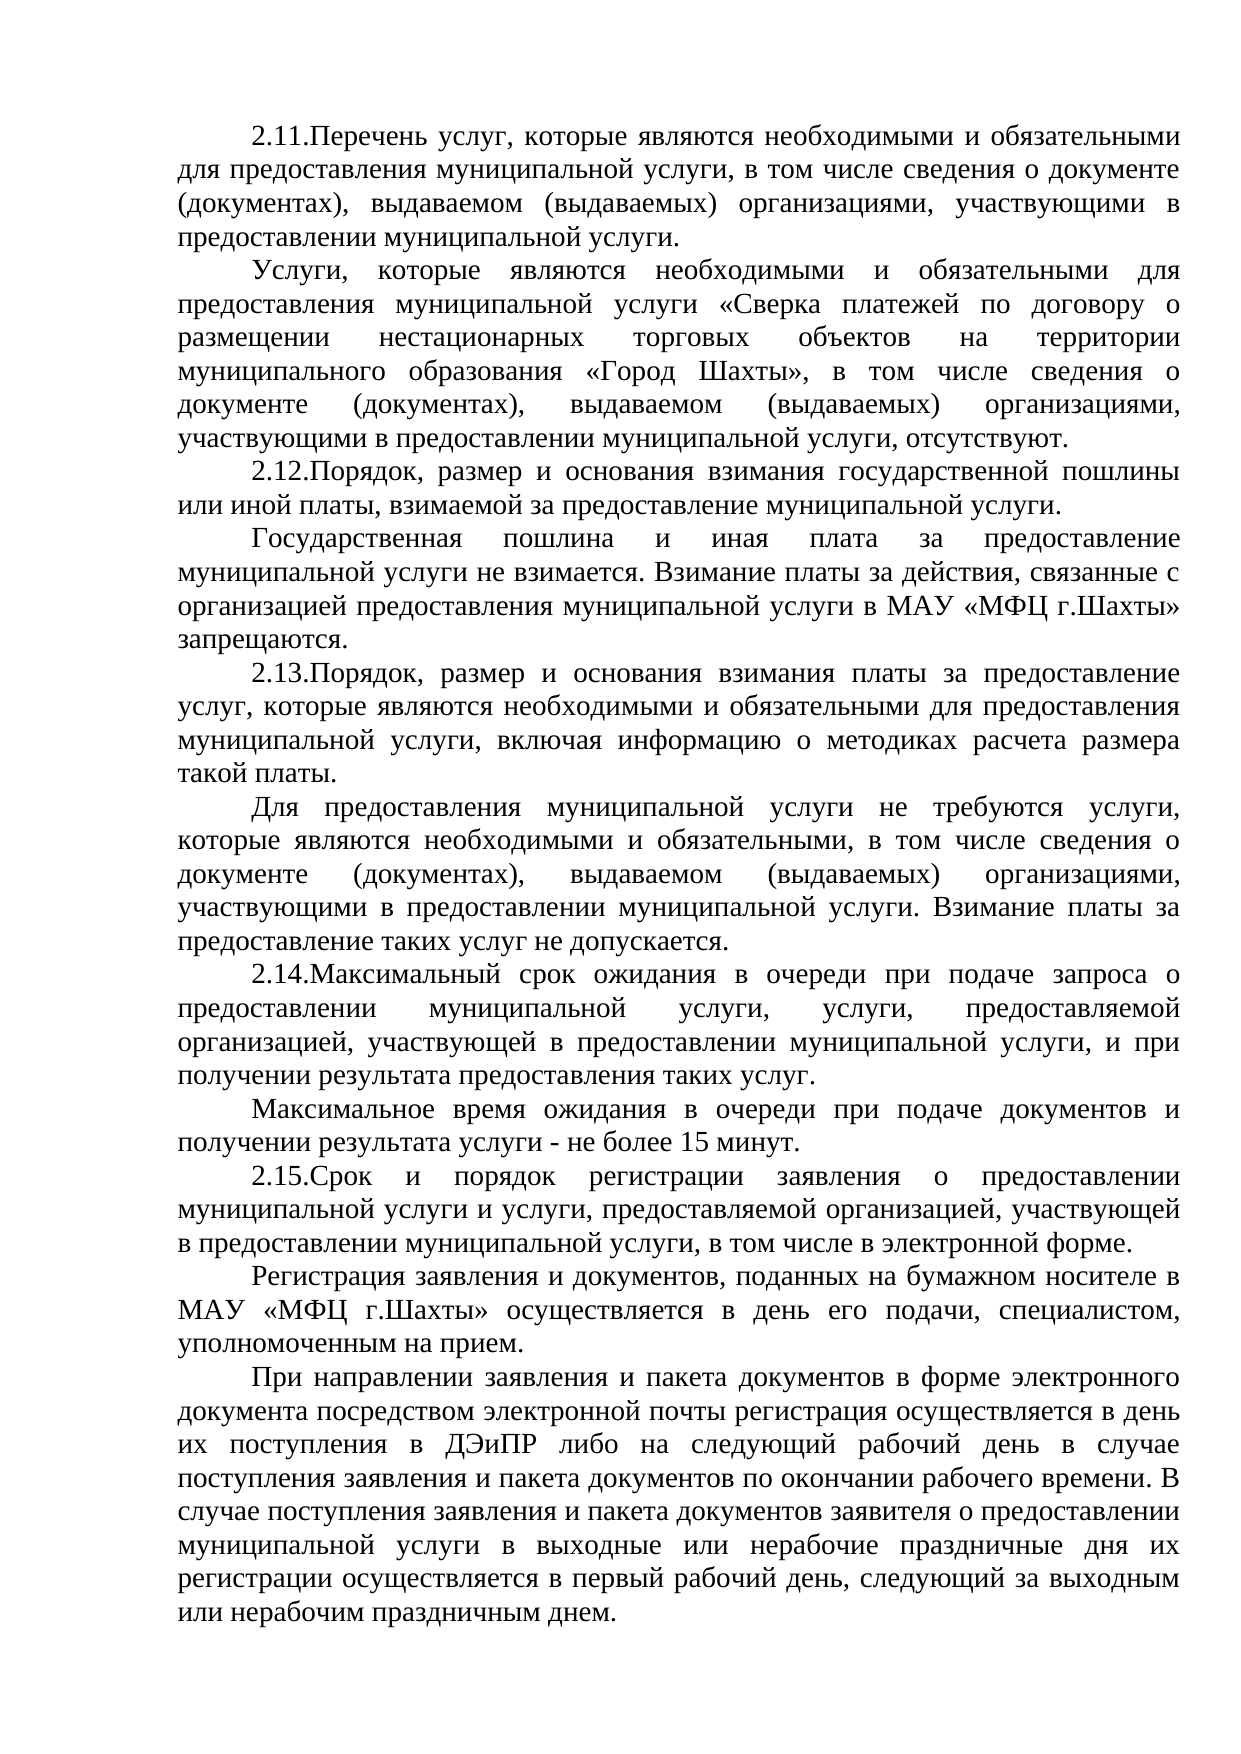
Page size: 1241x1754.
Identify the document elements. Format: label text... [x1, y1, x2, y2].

text Государственная пошлина и иная плата за предоставление муниципальной услуги не взимается. Взимание платы за действия, связанные с организацией предоставления муниципальной услуги в МАУ «МФЦ г.Шахты» запрещаются. [177, 521, 1181, 655]
text 2.13.Порядок, размер и основания взимания платы за предоставление услуг, которые являются необходимыми и обязательными для предоставления муниципальной услуги, включая информацию о методиках расчета размера такой платы. [177, 655, 1181, 789]
text Максимальное время ожидания в очереди при подаче документов и получении результата услуги - не более 15 минут. [177, 1091, 1181, 1158]
text 2.14.Максимальный срок ожидания в очереди при подаче запроса о предоставлении муниципальной услуги, услуги, предоставляемой организацией, участвующей в предоставлении муниципальной услуги, и при получении результата предоставления таких услуг. [177, 957, 1181, 1091]
text Услуги, которые являются необходимыми и обязательными для предоставления муниципальной услуги «Сверка платежей по договору о размещении нестационарных торговых объектов на территории муниципального образования «Город Шахты», в том числе сведения о документе (документах), выдаваемом (выдаваемых) организациями, участвующими в предоставлении муниципальной услуги, отсутствуют. [177, 252, 1181, 453]
text 2.12.Порядок, размер и основания взимания государственной пошлины или иной платы, взимаемой за предоставление муниципальной услуги. [177, 453, 1181, 521]
text Регистрация заявления и документов, поданных на бумажном носителе в МАУ «МФЦ г.Шахты» осуществляется в день его подачи, специалистом, уполномоченным на прием. [177, 1258, 1181, 1359]
text Для предоставления муниципальной услуги не требуются услуги, которые являются необходимыми и обязательными, в том числе сведения о документе (документах), выдаваемом (выдаваемых) организациями, участвующими в предоставлении муниципальной услуги. Взимание платы за предоставление таких услуг не допускается. [177, 789, 1181, 957]
text 2.11.Перечень услуг, которые являются необходимыми и обязательными для предоставления муниципальной услуги, в том числе сведения о документе (документах), выдаваемом (выдаваемых) организациями, участвующими в предоставлении муниципальной услуги. [177, 118, 1181, 252]
text При направлении заявления и пакета документов в форме электронного документа посредством электронной почты регистрация осуществляется в день их поступления в ДЭиПР либо на следующий рабочий день в случае поступления заявления и пакета документов по окончании рабочего времени. В случае поступления заявления и пакета документов заявителя о предоставлении муниципальной услуги в выходные или нерабочие праздничные дня их регистрации осуществляется в первый рабочий день, следующий за выходным или нерабочим праздничным днем. [177, 1359, 1181, 1627]
text 2.15.Срок и порядок регистрации заявления о предоставлении муниципальной услуги и услуги, предоставляемой организацией, участвующей в предоставлении муниципальной услуги, в том числе в электронной форме. [177, 1158, 1181, 1258]
